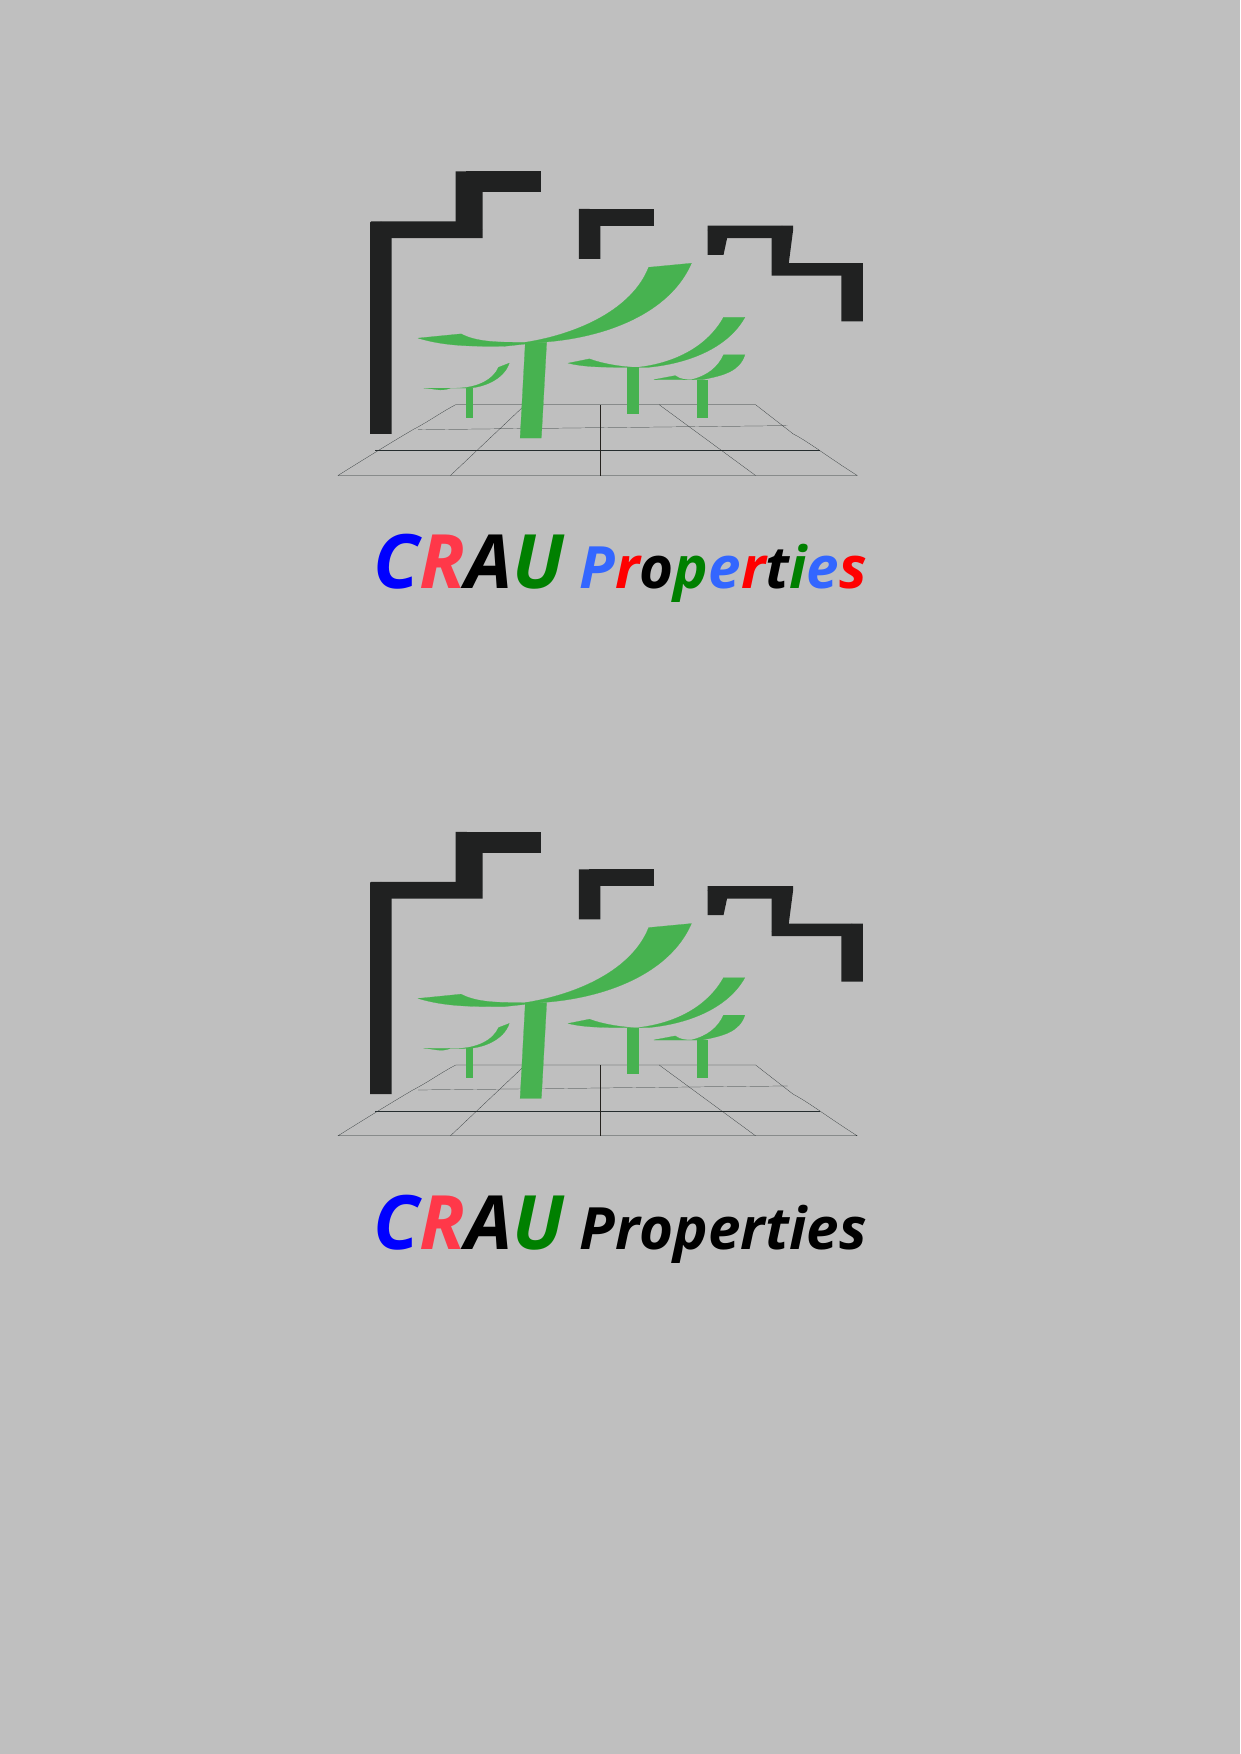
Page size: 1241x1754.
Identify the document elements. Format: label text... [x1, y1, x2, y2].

text CRAU Properties [177, 1169, 1063, 1271]
text CRAU Properties [177, 508, 1063, 611]
